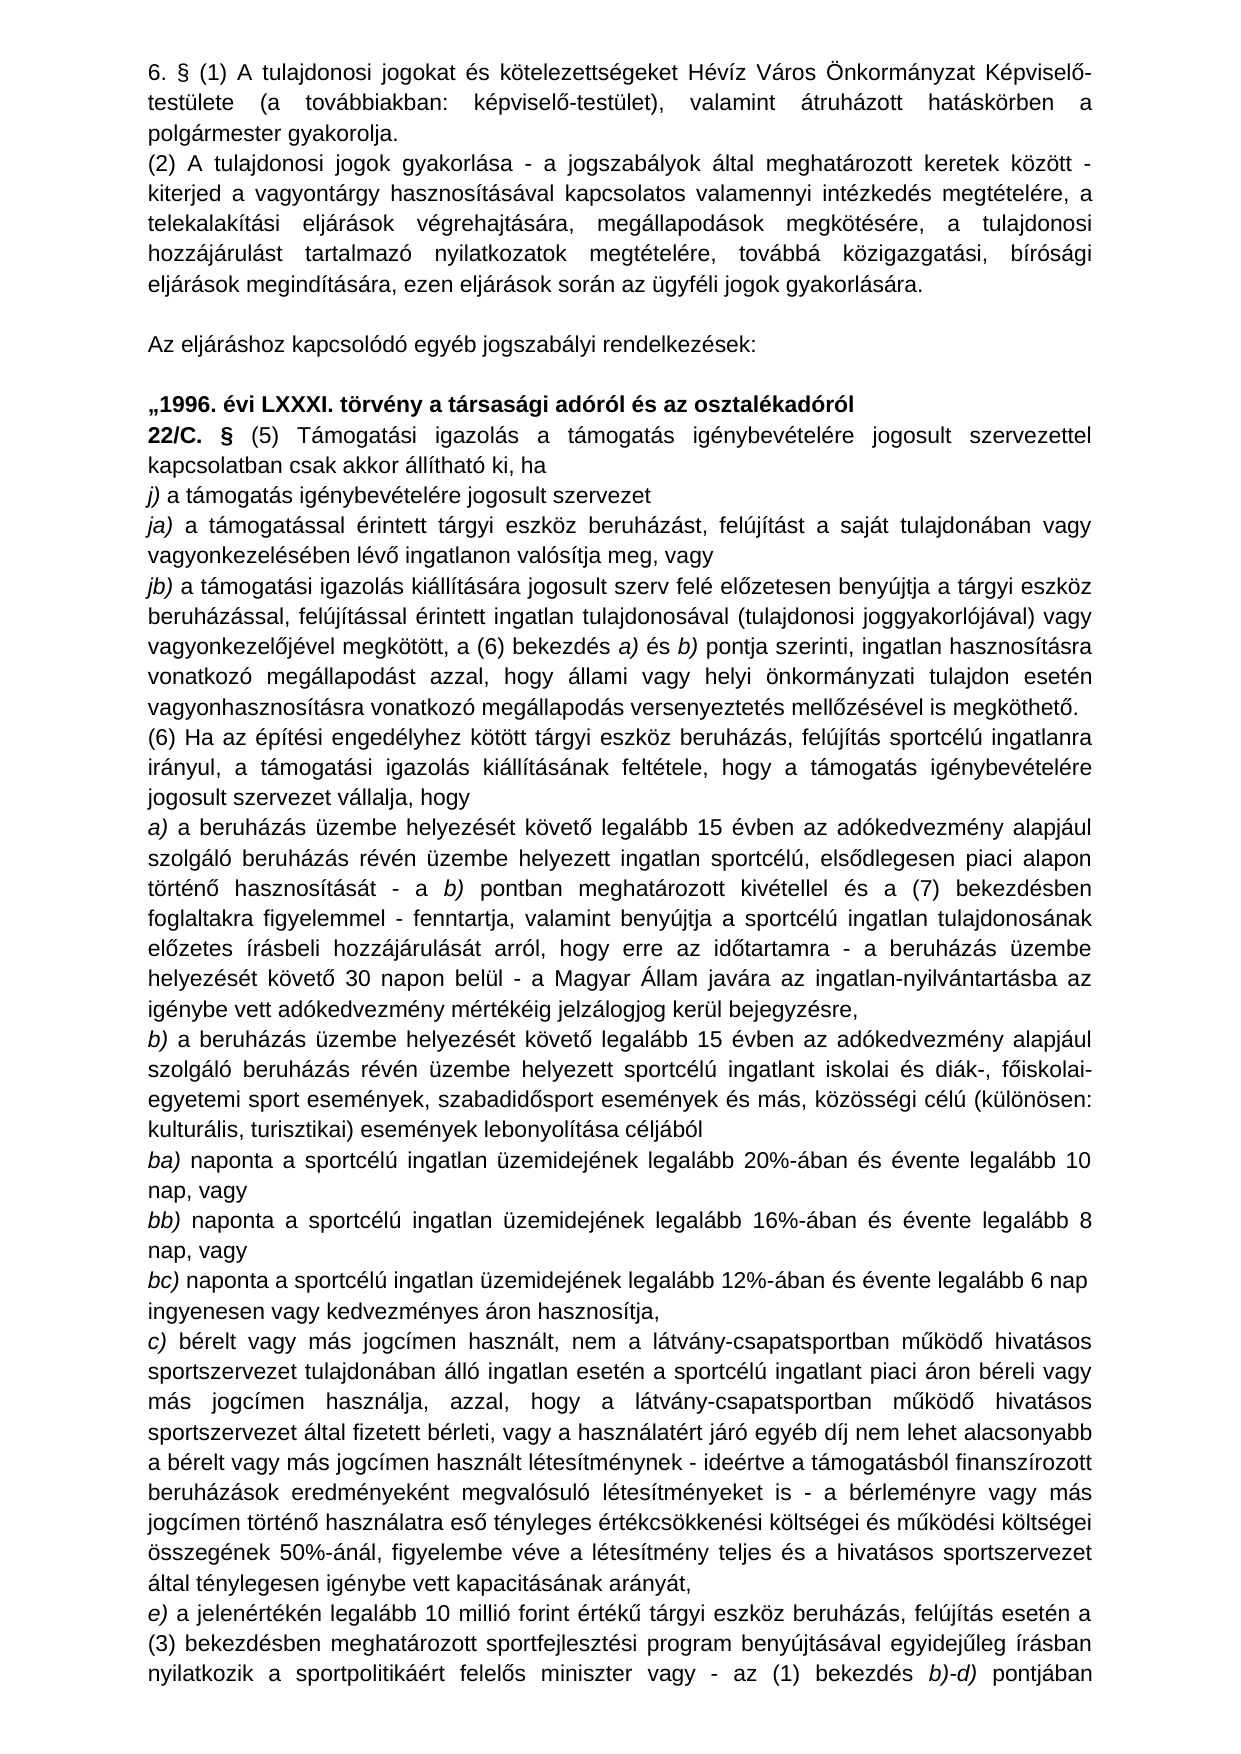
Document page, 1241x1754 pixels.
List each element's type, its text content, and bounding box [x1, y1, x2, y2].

text bc) naponta a sportcélú ingatlan üzemidejének legalább 12%-ában és évente legalább 6 nap [148, 1267, 1093, 1294]
text a) a beruházás üzembe helyezését követő legalább 15 évben az adókedvezmény alapjául szolgáló beruházás révén üzembe helyezett ingatlan sportcélú, elsődlegesen piaci alapon történő hasznosítását - a b) pontban meghatározott kivétellel és a (7) bekezdésben foglaltakra figyelemmel - fenntartja, valamint benyújtja a sportcélú ingatlan tulajdonosának előzetes írásbeli hozzájárulását arról, hogy erre az időtartamra - a beruházás üzembe helyezését követő 30 napon belül - a Magyar Állam javára az ingatlan-nyilvántartásba az igénybe vett adókedvezmény mértékéig jelzálogjog kerül bejegyzésre, [148, 814, 1093, 1022]
text ja) a támogatással érintett tárgyi eszköz beruházást, felújítást a saját tulajdonában vagy vagyonkezelésében lévő ingatlanon valósítja meg, vagy [148, 512, 1093, 569]
text Az eljáráshoz kapcsolódó egyéb jogszabályi rendelkezések: [148, 331, 1093, 357]
text j) a támogatás igénybevételére jogosult szervezet [148, 482, 1093, 508]
text jb) a támogatási igazolás kiállítására jogosult szerv felé előzetesen benyújtja a tárgyi eszköz beruházással, felújítással érintett ingatlan tulajdonosával (tulajdonosi joggyakorlójával) vagy vagyonkezelőjével megkötött, a (6) bekezdés a) és b) pontja szerinti, ingatlan hasznosításra vonatkozó megállapodást azzal, hogy állami vagy helyi önkormányzati tulajdon esetén vagyonhasznosításra vonatkozó megállapodás versenyeztetés mellőzésével is megköthető. [148, 573, 1093, 720]
text b) a beruházás üzembe helyezését követő legalább 15 évben az adókedvezmény alapjául szolgáló beruházás révén üzembe helyezett sportcélú ingatlant iskolai és diák-, főiskolai-egyetemi sport események, szabadidősport események és más, közösségi célú (különösen: kulturális, turisztikai) események lebonyolítása céljából [148, 1026, 1093, 1143]
text (2) A tulajdonosi jogok gyakorlása - a jogszabályok által meghatározott keretek között - kiterjed a vagyontárgy hasznosításával kapcsolatos valamennyi intézkedés megtételére, a telekalakítási eljárások végrehajtására, megállapodások megkötésére, a tulajdonosi hozzájárulást tartalmazó nyilatkozatok megtételére, továbbá közigazgatási, bírósági eljárások megindítására, ezen eljárások során az ügyféli jogok gyakorlására. [148, 150, 1093, 297]
text c) bérelt vagy más jogcímen használt, nem a látvány-csapatsportban működő hivatásos sportszervezet tulajdonában álló ingatlan esetén a sportcélú ingatlant piaci áron béreli vagy más jogcímen használja, azzal, hogy a látvány-csapatsportban működő hivatásos sportszervezet által fizetett bérleti, vagy a használatért járó egyéb díj nem lehet alacsonyabb a bérelt vagy más jogcímen használt létesítménynek - ideértve a támogatásból finanszírozott beruházások eredményeként megvalósuló létesítményeket is - a bérleményre vagy más jogcímen történő használatra eső tényleges értékcsökkenési költségei és működési költségei összegének 50%-ánál, figyelembe véve a létesítmény teljes és a hivatásos sportszervezet által ténylegesen igénybe vett kapacitásának arányát, [148, 1328, 1093, 1596]
text (6) Ha az építési engedélyhez kötött tárgyi eszköz beruházás, felújítás sportcélú ingatlanra irányul, a támogatási igazolás kiállításának feltétele, hogy a támogatás igénybevételére jogosult szervezet vállalja, hogy [148, 724, 1093, 810]
text „1996. évi LXXXI. törvény a társasági adóról és az osztalékadóról [148, 391, 1093, 418]
text ba) naponta a sportcélú ingatlan üzemidejének legalább 20%-ában és évente legalább 10 nap, vagy [148, 1147, 1093, 1203]
text 6. § (1) A tulajdonosi jogokat és kötelezettségeket Hévíz Város Önkormányzat Képviselő-testülete (a továbbiakban: képviselő-testület), valamint átruházott hatáskörben a polgármester gyakorolja. [148, 59, 1093, 146]
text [148, 1600, 1093, 1686]
text ingyenesen vagy kedvezményes áron hasznosítja, [148, 1298, 1093, 1324]
text bb) naponta a sportcélú ingatlan üzemidejének legalább 16%-ában és évente legalább 8 nap, vagy [148, 1207, 1093, 1263]
text 22/C. § (5) Támogatási igazolás a támogatás igénybevételére jogosult szervezettel kapcsolatban csak akkor állítható ki, ha [148, 422, 1093, 478]
